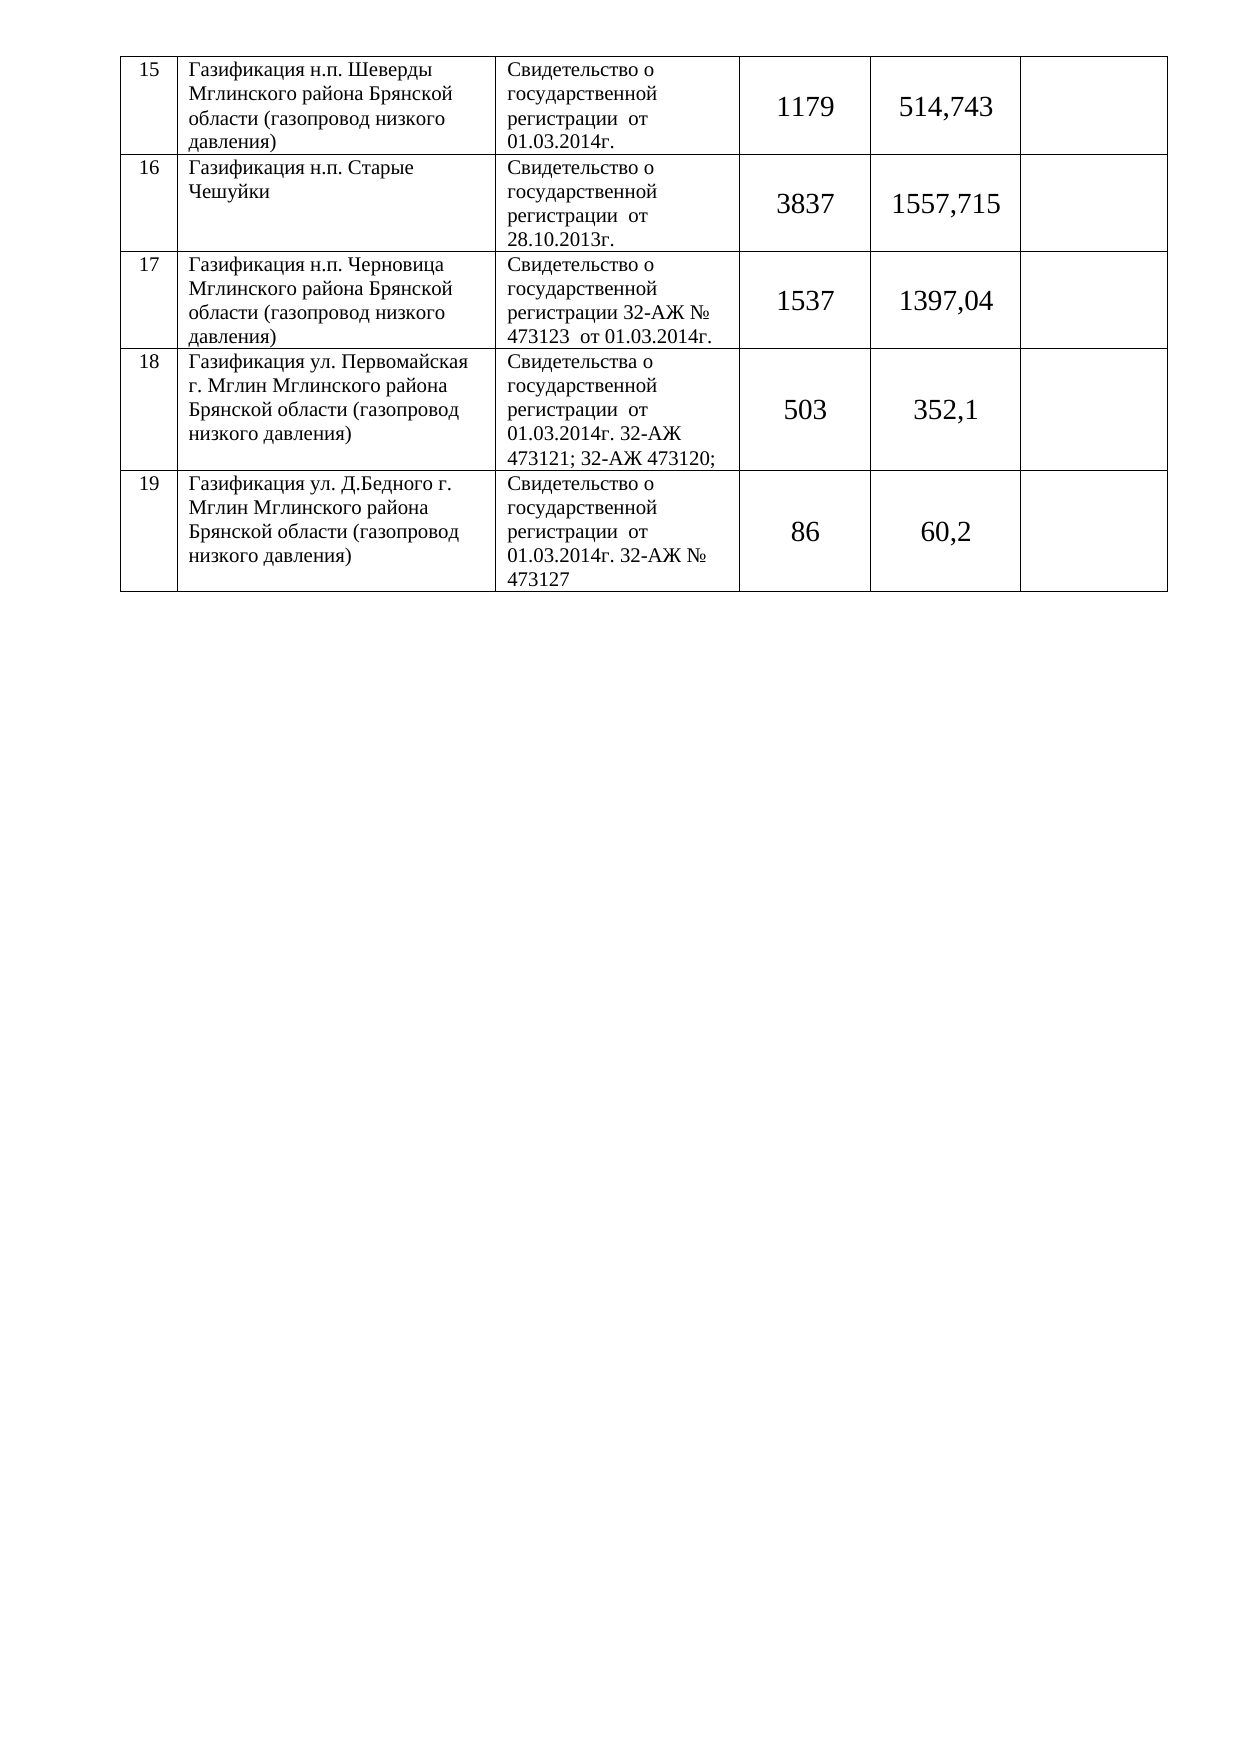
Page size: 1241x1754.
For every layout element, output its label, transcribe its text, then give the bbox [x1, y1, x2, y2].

table_cell [1021, 155, 1167, 251]
table_cell Свидетельство о государственной регистрации 32-АЖ № 473123 от 01.03.2014г. [496, 252, 739, 348]
table_cell Газификация н.п. Черновица Мглинского района Брянской области (газопровод низкого давления) [178, 252, 495, 348]
table_cell Свидетельство о государственной регистрации от 28.10.2013г. [496, 155, 739, 251]
table_cell 86 [740, 471, 870, 591]
table_cell 18 [121, 349, 177, 469]
table_cell 352,1 [871, 349, 1020, 469]
table_cell Газификация ул. Д.Бедного г. Мглин Мглинского района Брянской области (газопровод низкого давления) [178, 471, 495, 591]
table_cell [1021, 349, 1167, 469]
table_cell 60,2 [871, 471, 1020, 591]
table_cell 503 [740, 349, 870, 469]
table_cell Свидетельство о государственной регистрации от 01.03.2014г. [496, 57, 739, 153]
table_cell 17 [121, 252, 177, 348]
table_cell [1021, 252, 1167, 348]
table_cell 1557,715 [871, 155, 1020, 251]
table_cell 19 [121, 471, 177, 591]
table_cell Газификация ул. Первомайская г. Мглин Мглинского района Брянской области (газопровод низкого давления) [178, 349, 495, 469]
table_cell Газификация н.п. Старые Чешуйки [178, 155, 495, 251]
table_cell 514,743 [871, 57, 1020, 153]
table_cell 1537 [740, 252, 870, 348]
table_cell [1021, 471, 1167, 591]
table_cell Свидетельство о государственной регистрации от 01.03.2014г. 32-АЖ № 473127 [496, 471, 739, 591]
table_cell Свидетельства о государственной регистрации от 01.03.2014г. 32-АЖ 473121; 32-АЖ 473120; [496, 349, 739, 469]
table_cell 1397,04 [871, 252, 1020, 348]
table_cell 16 [121, 155, 177, 251]
table_cell 15 [121, 57, 177, 153]
table_cell Газификация н.п. Шеверды Мглинского района Брянской области (газопровод низкого давления) [178, 57, 495, 153]
table_cell [1021, 57, 1167, 153]
table_cell 1179 [740, 57, 870, 153]
table_cell 3837 [740, 155, 870, 251]
